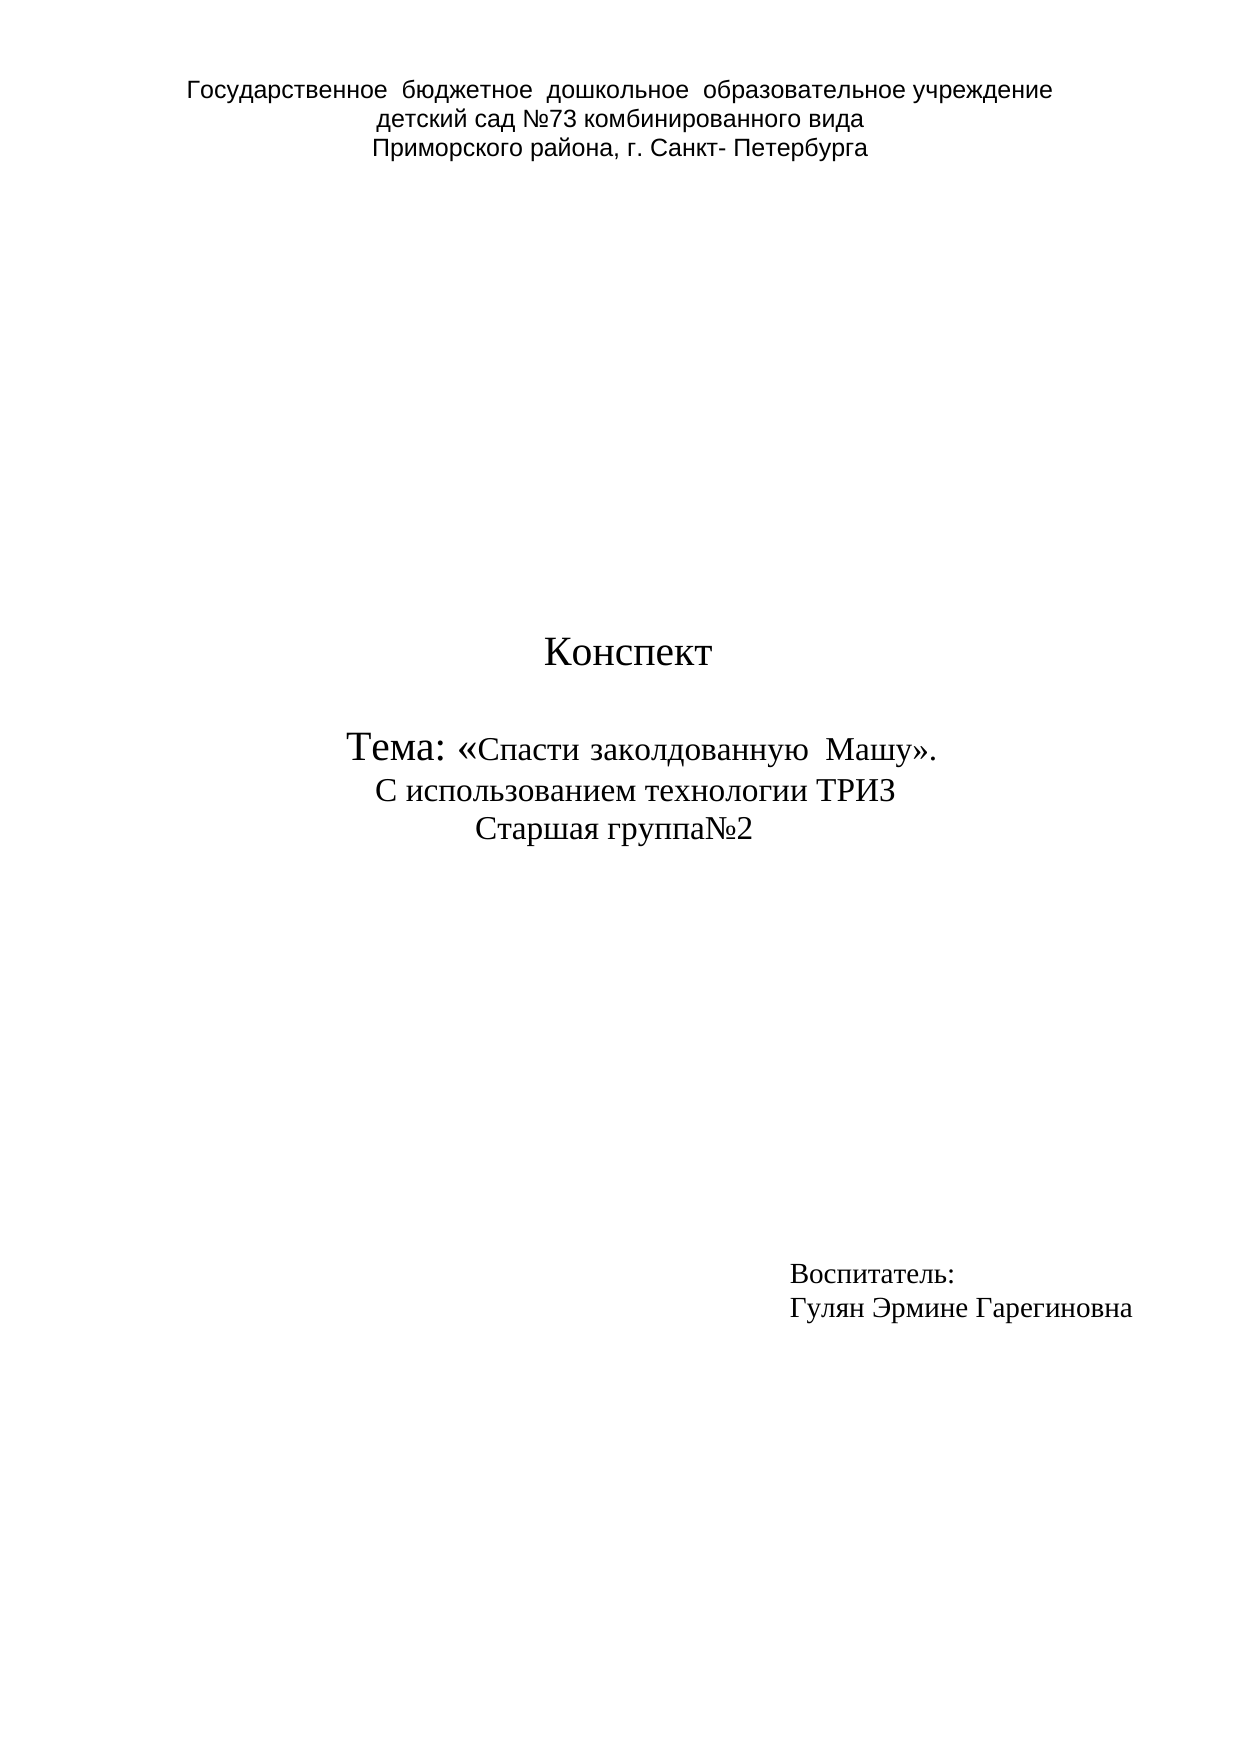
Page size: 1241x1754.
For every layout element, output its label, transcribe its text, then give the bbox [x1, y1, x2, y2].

text Гулян Эрмине Гарегиновна [75, 1290, 1165, 1323]
text Тема: «Спасти заколдованную Машу». [75, 722, 1165, 770]
text детский сад №73 комбинированного вида [75, 104, 1165, 132]
text С использованием технологии ТРИЗ [75, 770, 1165, 808]
text Старшая группа№2 [75, 808, 1165, 846]
text Конспект [75, 626, 1165, 674]
text Приморского района, г. Санкт- Петербурга [75, 132, 1165, 161]
text Государственное бюджетное дошкольное образовательное учреждение [75, 75, 1165, 104]
text Воспитатель: [75, 1256, 1165, 1290]
